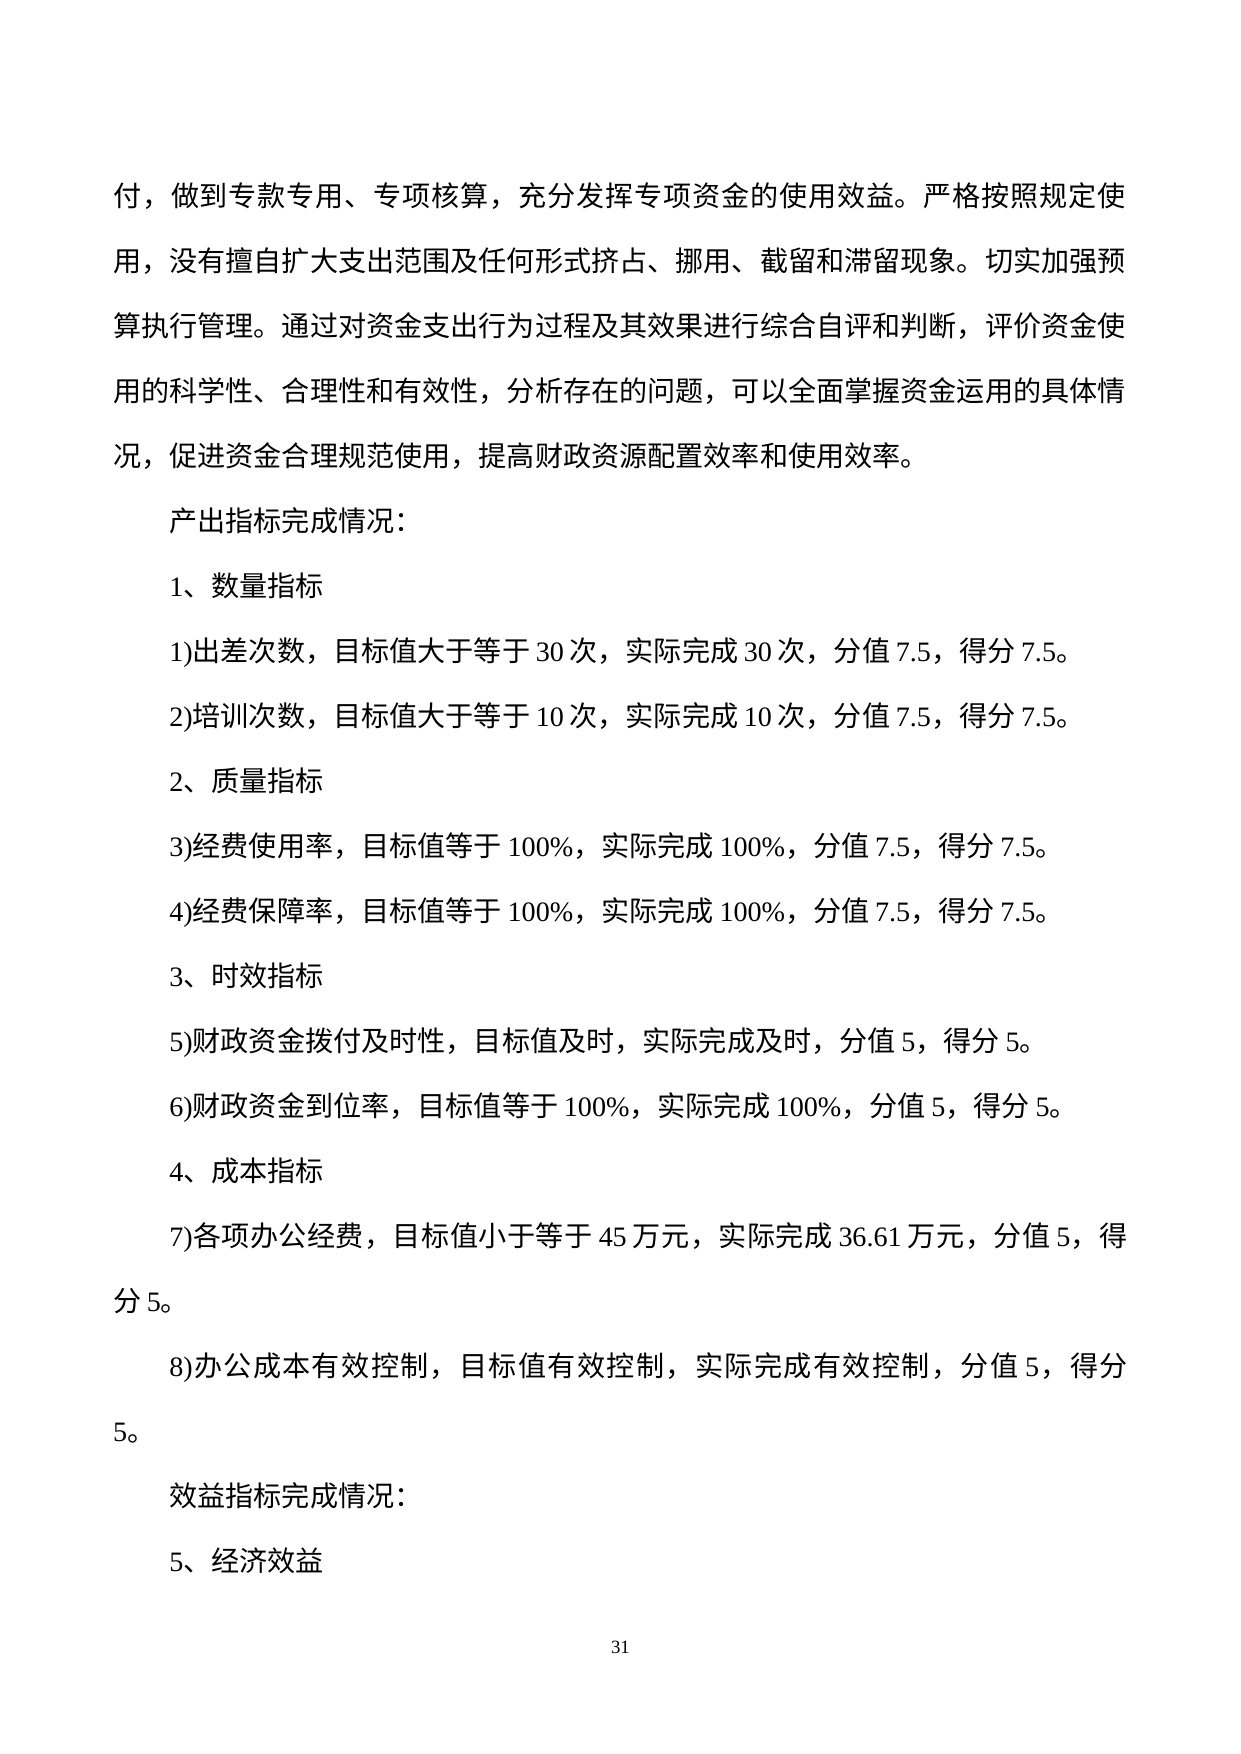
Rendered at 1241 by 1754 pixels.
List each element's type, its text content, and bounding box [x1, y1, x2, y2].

list 4)经费保障率，目标值等于100%，实际完成100%，分值7.5，得分7.5。 [113, 877, 1127, 942]
list 1)出差次数，目标值大于等于30次，实际完成30次，分值7.5，得分7.5。 [113, 617, 1127, 682]
list 5)财政资金拨付及时性，目标值及时，实际完成及时，分值5，得分5。 [113, 1007, 1127, 1072]
list 1、数量指标 [113, 552, 1127, 617]
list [113, 162, 1127, 487]
list 7)各项办公经费，目标值小于等于45万元，实际完成36.61万元，分值5，得分5。 [113, 1202, 1127, 1332]
list 8)办公成本有效控制，目标值有效控制，实际完成有效控制，分值5，得分5。 [113, 1332, 1127, 1462]
list 3)经费使用率，目标值等于100%，实际完成100%，分值7.5，得分7.5。 [113, 812, 1127, 877]
list 产出指标完成情况： [113, 487, 1127, 552]
list 3、时效指标 [113, 942, 1127, 1007]
list 2、质量指标 [113, 747, 1127, 812]
list 5、经济效益 [113, 1527, 1127, 1592]
list 2)培训次数，目标值大于等于10次，实际完成10次，分值7.5，得分7.5。 [113, 682, 1127, 747]
list 效益指标完成情况： [113, 1462, 1127, 1527]
list 4、成本指标 [113, 1137, 1127, 1202]
list 6)财政资金到位率，目标值等于100%，实际完成100%，分值5，得分5。 [113, 1072, 1127, 1137]
